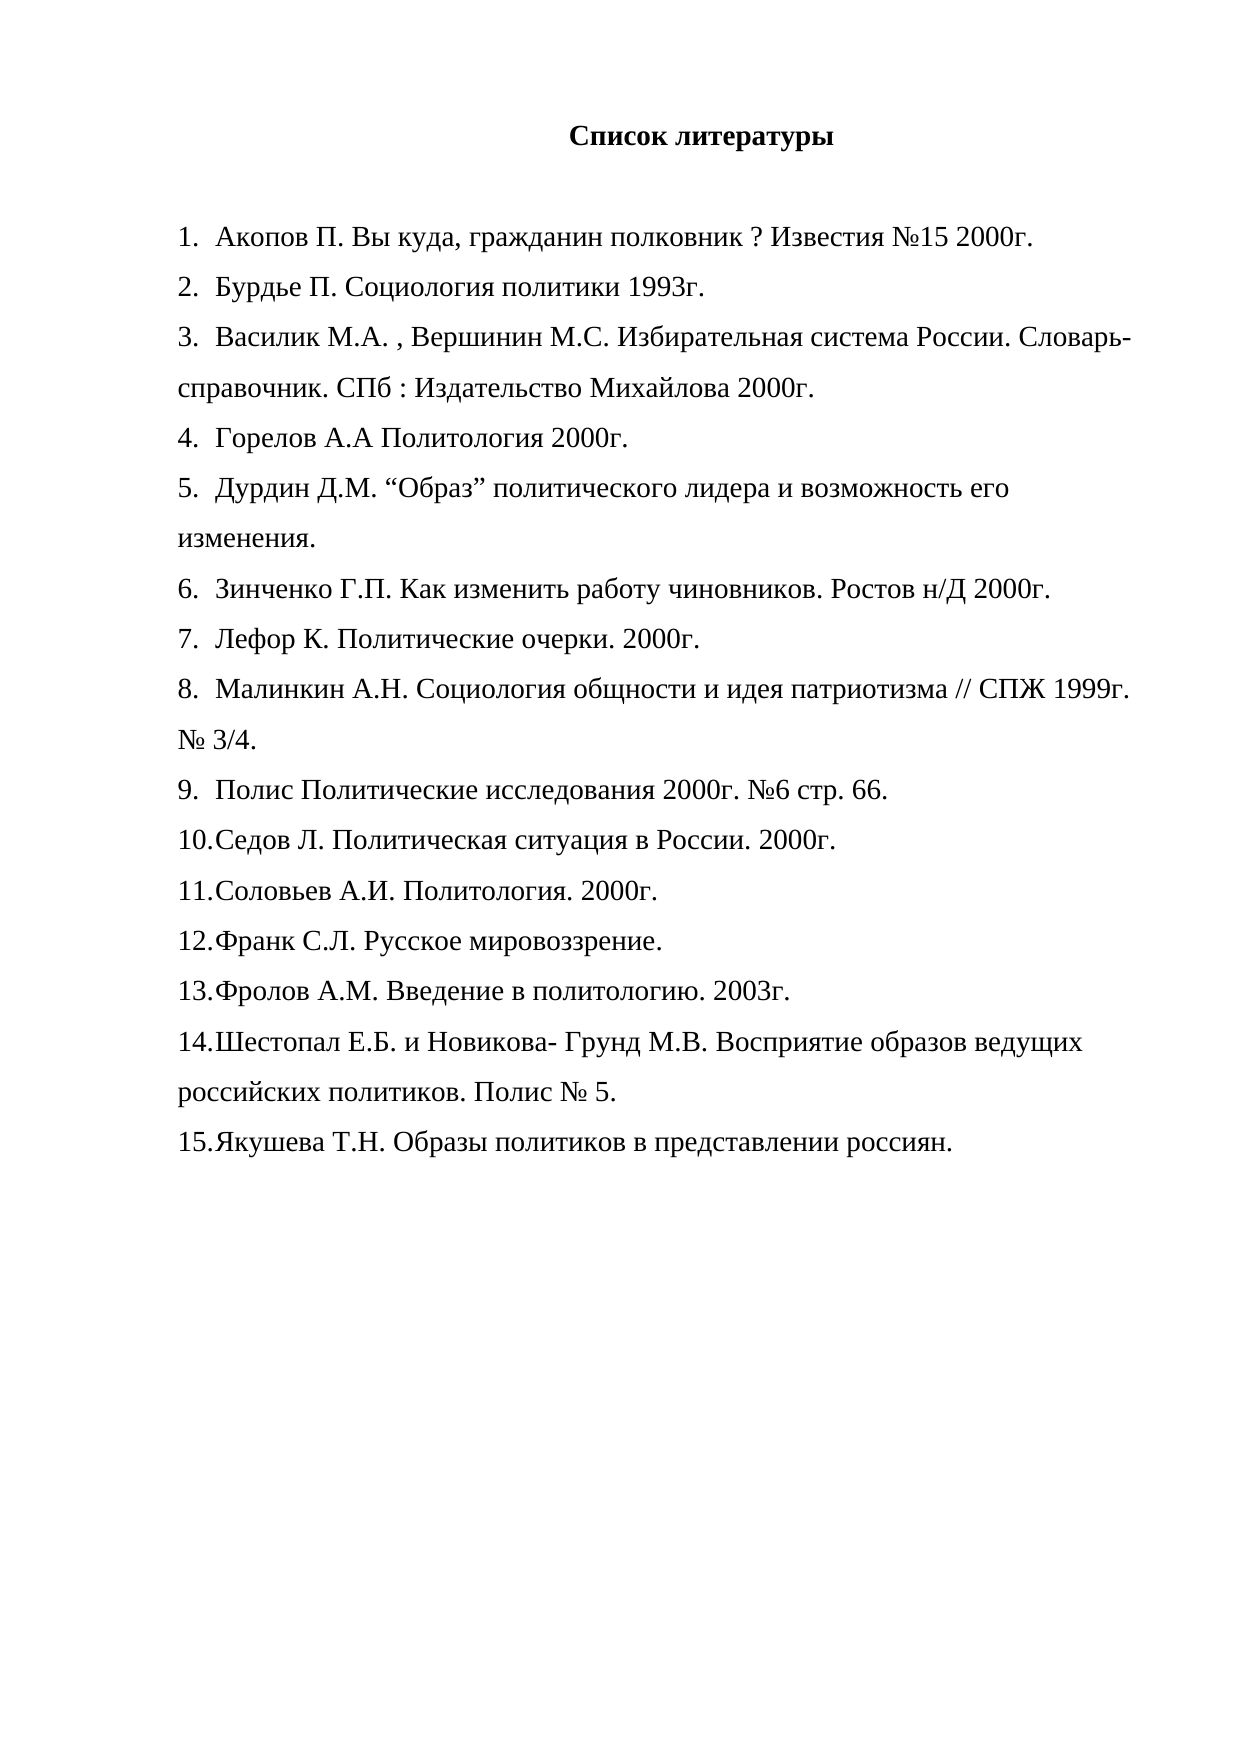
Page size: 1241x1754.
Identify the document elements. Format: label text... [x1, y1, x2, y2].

list Василик М.А. , Вершинин М.С. Избирательная система России. Словарь- справочник. СПб : Издательство Михайлова 2000г. [177, 319, 1152, 403]
list Акопов П. Вы куда, гражданин полковник ? Известия №15 2000г. [177, 219, 1152, 252]
list Франк С.Л. Русское мировоззрение. [177, 923, 1152, 957]
list Малинкин А.Н. Социология общности и идея патриотизма // СПЖ 1999г. № 3/4. [177, 672, 1152, 755]
list Лефор К. Политические очерки. 2000г. [177, 621, 1152, 655]
list Фролов А.М. Введение в политологию. 2003г. [177, 973, 1152, 1007]
list Шестопал Е.Б. и Новикова- Грунд М.В. Восприятие образов ведущих российских политиков. Полис № 5. [177, 1024, 1152, 1108]
list Соловьев А.И. Политология. 2000г. [177, 873, 1152, 906]
list Горелов А.А Политология 2000г. [177, 420, 1152, 453]
list Якушева Т.Н. Образы политиков в представлении россиян. [177, 1124, 1152, 1158]
list Зинченко Г.П. Как изменить работу чиновников. Ростов н/Д 2000г. [177, 571, 1152, 604]
list Дурдин Д.М. “Образ” политического лидера и возможность его изменения. [177, 470, 1152, 554]
list Бурдье П. Социология политики 1993г. [177, 269, 1152, 303]
list Полис Политические исследования 2000г. №6 стр. 66. [177, 772, 1152, 806]
list Седов Л. Политическая ситуация в России. 2000г. [177, 822, 1152, 856]
text Список литературы [177, 118, 1152, 152]
